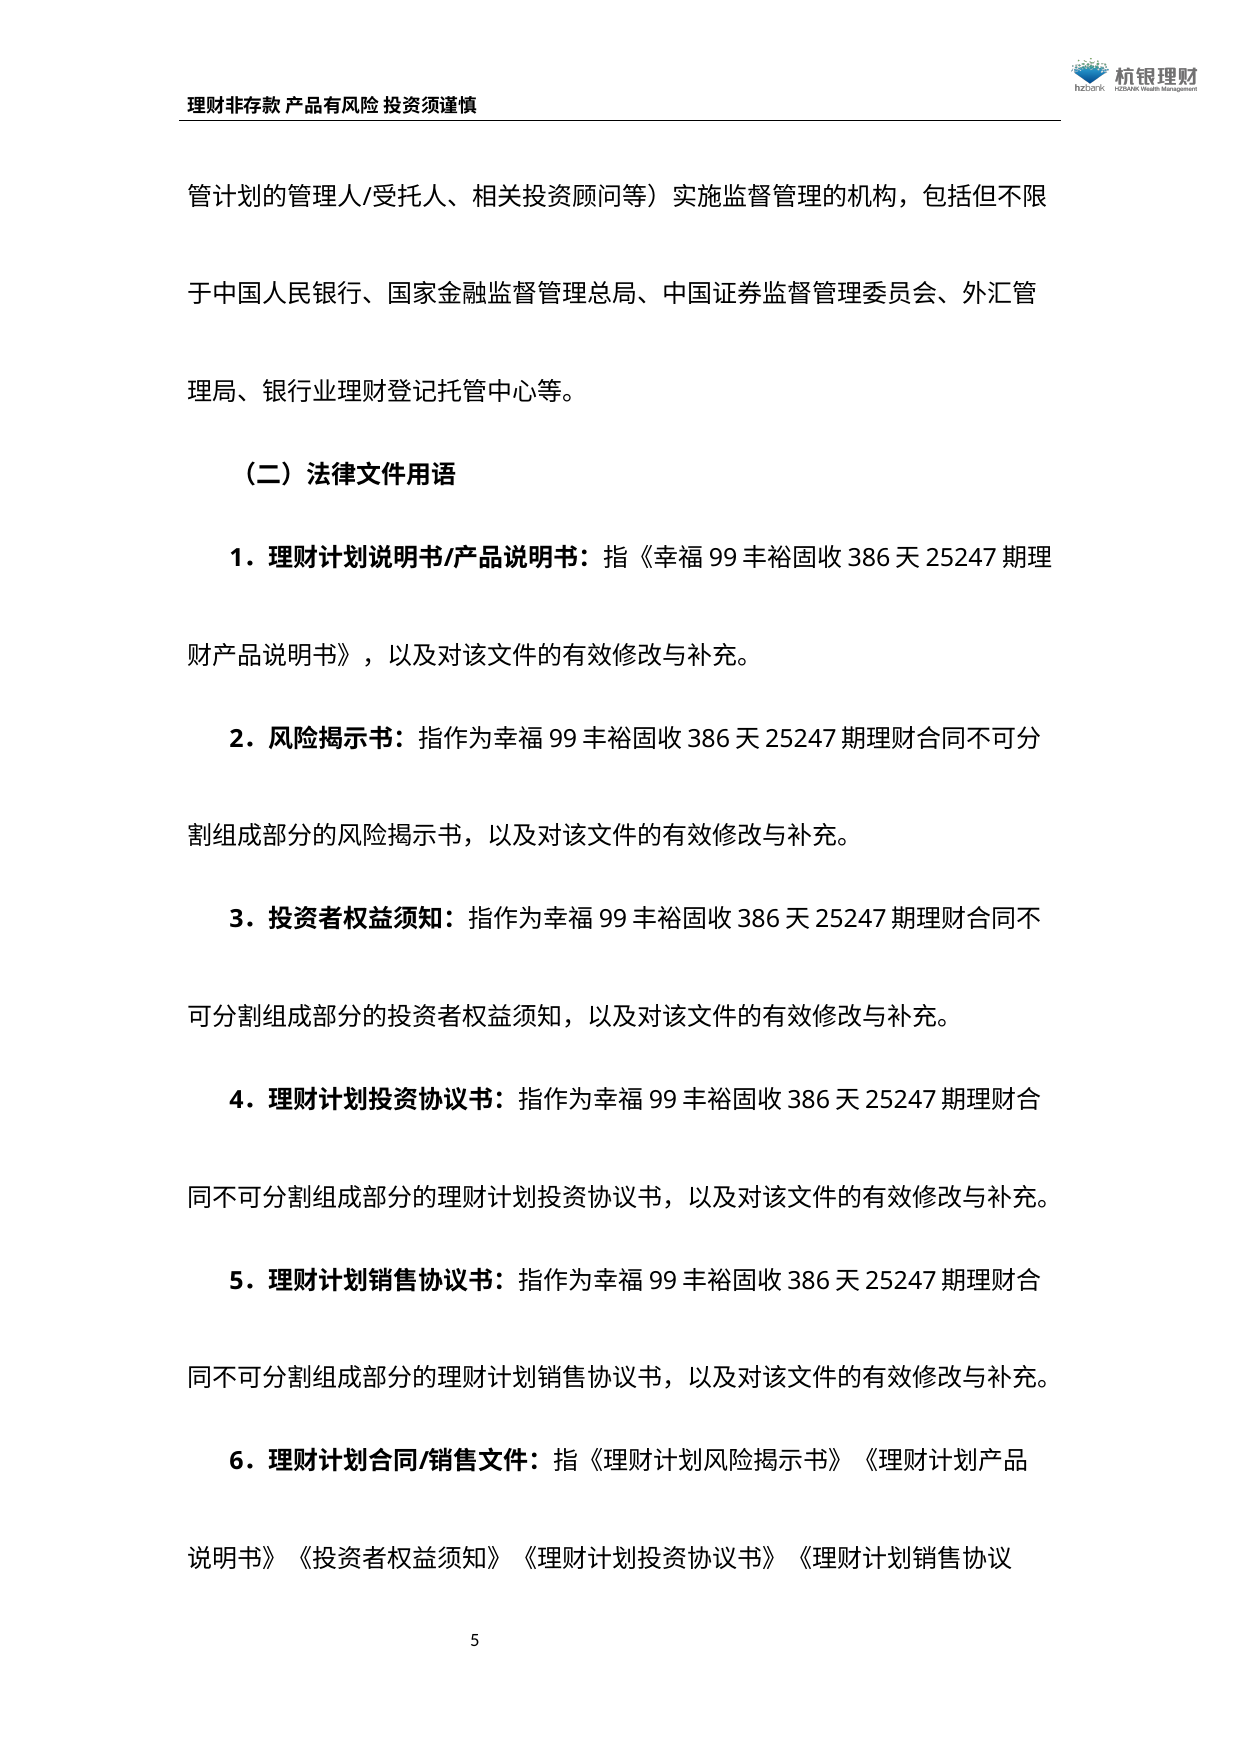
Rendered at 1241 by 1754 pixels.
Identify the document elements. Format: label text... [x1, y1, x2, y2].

list 理财计划合同/销售文件：指《理财计划风险揭示书》《理财计划产品说明书》《投资者权益须知》《理财计划投资协议书》《理财计划销售协议书》五个部分。 [187, 1426, 1053, 1589]
list 监管机构：指对管理人（包括本理财计划管理人、所投资的信托计划/资管计划的管理人/受托人、相关投资顾问等）实施监督管理的机构，包括但不限于中国人民银行、国家金融监督管理总局、中国证券监督管理委员会、外汇管理局、银行业理财登记托管中心等。 [187, 162, 1053, 422]
list 投资者权益须知：指作为幸福99丰裕固收386天25247期理财合同不可分割组成部分的投资者权益须知，以及对该文件的有效修改与补充。 [187, 884, 1053, 1047]
list 理财计划说明书/产品说明书：指《幸福99丰裕固收386天25247期理财产品说明书》，以及对该文件的有效修改与补充。 [187, 523, 1053, 686]
list 法律文件用语 [187, 440, 1053, 505]
list 风险揭示书：指作为幸福99丰裕固收386天25247期理财合同不可分割组成部分的风险揭示书，以及对该文件的有效修改与补充。 [187, 704, 1053, 866]
list 理财计划投资协议书：指作为幸福99丰裕固收386天25247期理财合同不可分割组成部分的理财计划投资协议书，以及对该文件的有效修改与补充。 [187, 1065, 1053, 1228]
picture [1027, 0, 1240, 151]
list 理财计划销售协议书：指作为幸福99丰裕固收386天25247期理财合同不可分割组成部分的理财计划销售协议书，以及对该文件的有效修改与补充。 [187, 1246, 1053, 1408]
